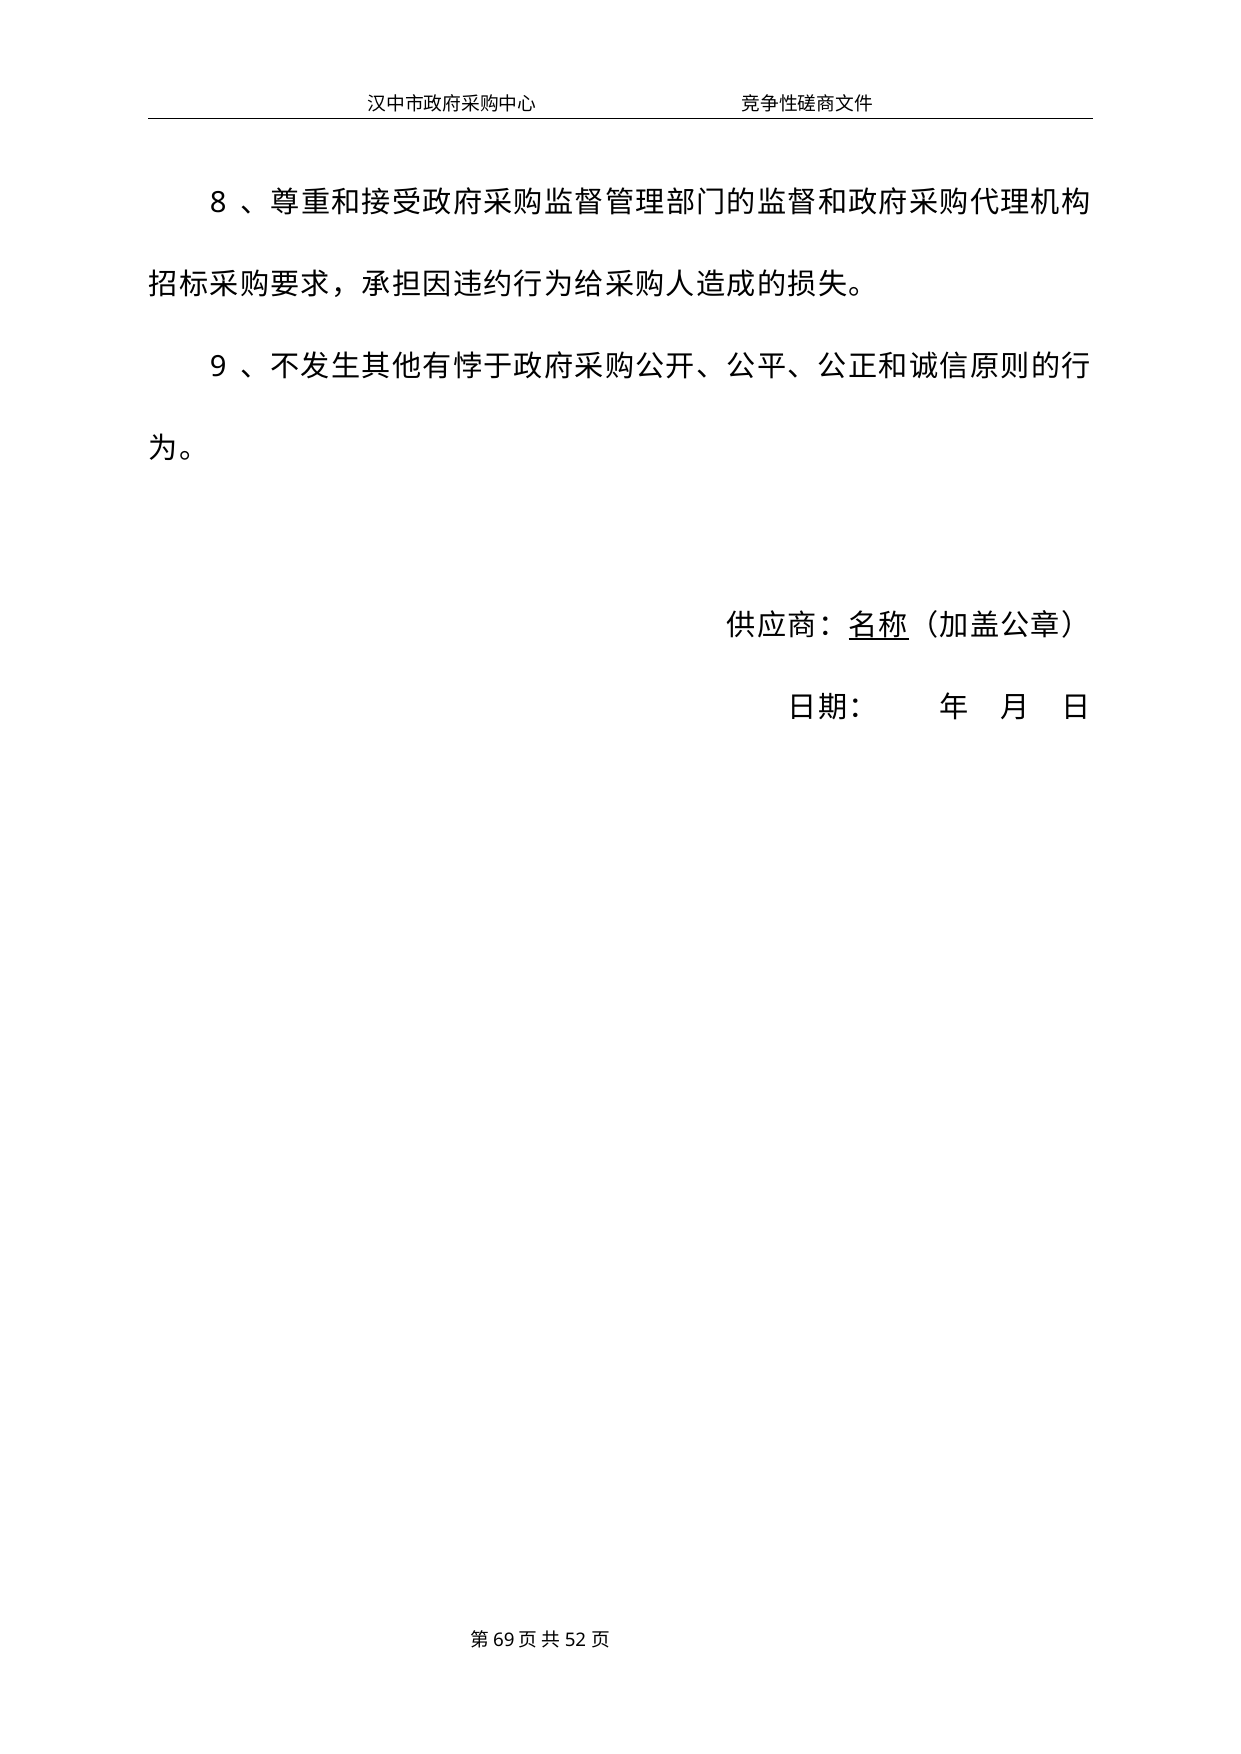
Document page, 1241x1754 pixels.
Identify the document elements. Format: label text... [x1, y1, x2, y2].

text 8、尊重和接受政府采购监督管理部门的监督和政府采购代理机构招标采购要求，承担因违约行为给采购人造成的损失。 [149, 159, 1092, 323]
text 日期： 年 月 日 [149, 664, 1092, 746]
text 9、不发生其他有悖于政府采购公开、公平、公正和诚信原则的行为。 [149, 323, 1092, 487]
text 供应商：名称（加盖公章） [149, 582, 1092, 664]
